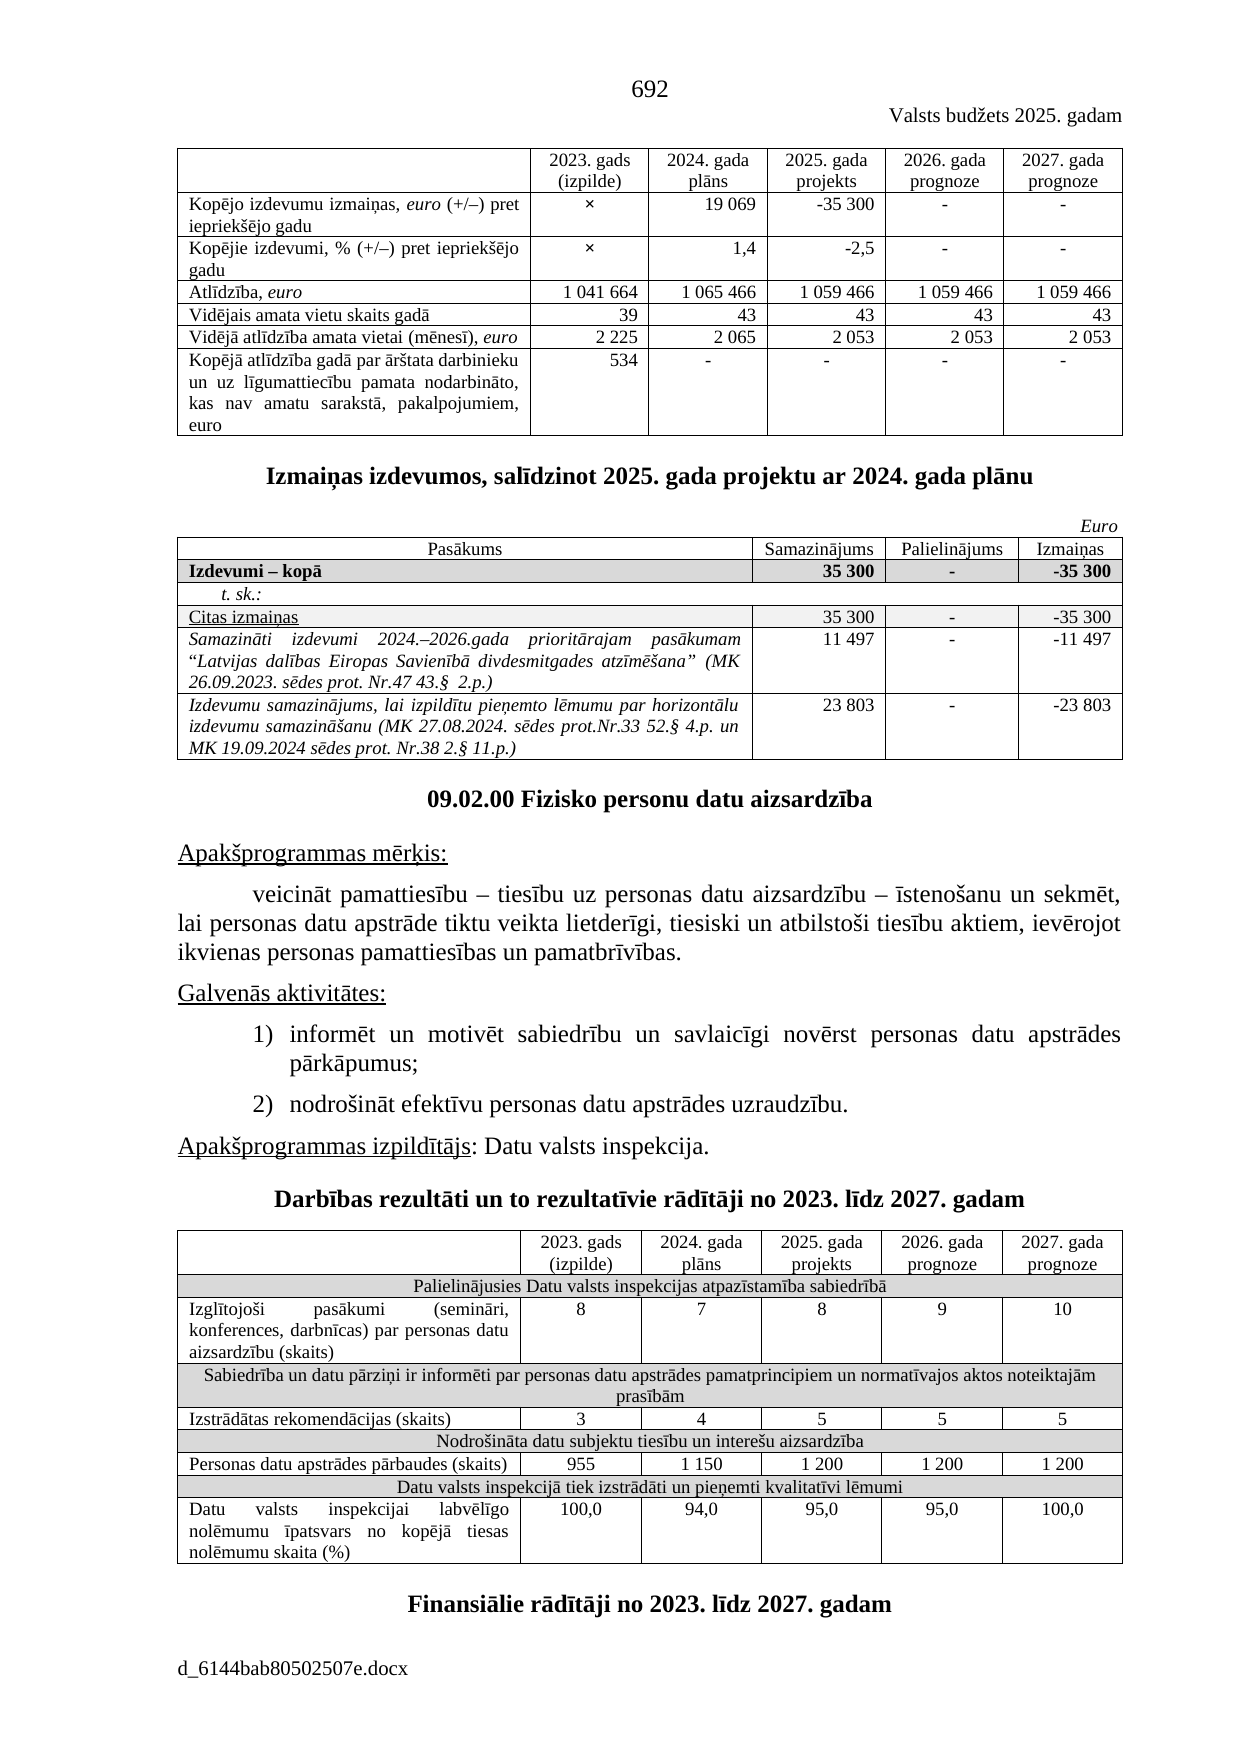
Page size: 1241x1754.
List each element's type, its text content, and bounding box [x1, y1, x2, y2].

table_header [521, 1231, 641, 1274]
text 09.02.00 Fizisko personu datu aizsardzība [177, 784, 1122, 813]
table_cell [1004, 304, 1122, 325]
list informēt un motivēt sabiedrību un savlaicīgi novērst personas datu apstrādes pārkāpumus; [252, 1019, 1122, 1077]
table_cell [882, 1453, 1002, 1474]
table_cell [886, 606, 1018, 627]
text Euro [1002, 515, 1122, 537]
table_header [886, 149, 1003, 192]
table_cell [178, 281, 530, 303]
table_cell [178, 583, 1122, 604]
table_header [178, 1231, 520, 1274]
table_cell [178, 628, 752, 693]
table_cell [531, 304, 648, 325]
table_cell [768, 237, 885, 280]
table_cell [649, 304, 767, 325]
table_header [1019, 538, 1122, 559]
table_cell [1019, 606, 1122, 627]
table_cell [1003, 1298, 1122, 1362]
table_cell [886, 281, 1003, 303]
text Apakšprogrammas izpildītājs: Datu valsts inspekcija. [177, 1131, 1122, 1159]
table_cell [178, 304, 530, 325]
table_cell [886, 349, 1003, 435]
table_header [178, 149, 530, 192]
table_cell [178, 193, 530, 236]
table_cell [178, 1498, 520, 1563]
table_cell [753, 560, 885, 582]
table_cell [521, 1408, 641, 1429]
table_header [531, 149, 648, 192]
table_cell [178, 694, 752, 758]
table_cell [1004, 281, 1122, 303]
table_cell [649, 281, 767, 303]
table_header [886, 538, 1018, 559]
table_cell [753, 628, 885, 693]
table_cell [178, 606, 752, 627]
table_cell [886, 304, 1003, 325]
list nodrošināt efektīvu personas datu apstrādes uzraudzību. [252, 1089, 1122, 1118]
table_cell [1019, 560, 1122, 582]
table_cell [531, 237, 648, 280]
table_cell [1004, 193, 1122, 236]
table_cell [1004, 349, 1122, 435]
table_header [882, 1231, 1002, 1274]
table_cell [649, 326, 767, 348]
text Finansiālie rādītāji no 2023. līdz 2027. gadam [177, 1589, 1122, 1618]
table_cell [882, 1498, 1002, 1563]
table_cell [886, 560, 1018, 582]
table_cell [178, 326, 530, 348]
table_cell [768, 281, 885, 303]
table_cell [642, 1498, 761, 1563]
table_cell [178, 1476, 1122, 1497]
text Darbības rezultāti un to rezultatīvie rādītāji no 2023. līdz 2027. gadam [177, 1184, 1122, 1213]
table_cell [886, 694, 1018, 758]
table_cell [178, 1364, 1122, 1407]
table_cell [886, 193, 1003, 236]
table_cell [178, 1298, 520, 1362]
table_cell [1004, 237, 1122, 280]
text Galvenās aktivitātes: [177, 978, 1122, 1007]
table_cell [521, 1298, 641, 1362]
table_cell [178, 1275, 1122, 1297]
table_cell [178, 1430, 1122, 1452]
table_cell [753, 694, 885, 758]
text Izmaiņas izdevumos, salīdzinot 2025. gada projektu ar 2024. gada plānu [177, 461, 1122, 490]
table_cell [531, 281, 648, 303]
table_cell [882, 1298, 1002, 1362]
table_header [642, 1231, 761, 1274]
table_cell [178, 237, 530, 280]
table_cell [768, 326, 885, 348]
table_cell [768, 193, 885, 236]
text Apakšprogrammas mērķis: [177, 838, 1122, 867]
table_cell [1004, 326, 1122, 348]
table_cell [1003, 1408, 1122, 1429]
text veicināt pamattiesību – tiesību uz personas datu aizsardzību – īstenošanu un sekmēt, lai personas datu apstrāde tiktu veikta lietderīgi, tiesiski un atbilstoši tiesību aktiem, ievērojot ikvienas personas pamattiesības un pamatbrīvības. [177, 879, 1122, 966]
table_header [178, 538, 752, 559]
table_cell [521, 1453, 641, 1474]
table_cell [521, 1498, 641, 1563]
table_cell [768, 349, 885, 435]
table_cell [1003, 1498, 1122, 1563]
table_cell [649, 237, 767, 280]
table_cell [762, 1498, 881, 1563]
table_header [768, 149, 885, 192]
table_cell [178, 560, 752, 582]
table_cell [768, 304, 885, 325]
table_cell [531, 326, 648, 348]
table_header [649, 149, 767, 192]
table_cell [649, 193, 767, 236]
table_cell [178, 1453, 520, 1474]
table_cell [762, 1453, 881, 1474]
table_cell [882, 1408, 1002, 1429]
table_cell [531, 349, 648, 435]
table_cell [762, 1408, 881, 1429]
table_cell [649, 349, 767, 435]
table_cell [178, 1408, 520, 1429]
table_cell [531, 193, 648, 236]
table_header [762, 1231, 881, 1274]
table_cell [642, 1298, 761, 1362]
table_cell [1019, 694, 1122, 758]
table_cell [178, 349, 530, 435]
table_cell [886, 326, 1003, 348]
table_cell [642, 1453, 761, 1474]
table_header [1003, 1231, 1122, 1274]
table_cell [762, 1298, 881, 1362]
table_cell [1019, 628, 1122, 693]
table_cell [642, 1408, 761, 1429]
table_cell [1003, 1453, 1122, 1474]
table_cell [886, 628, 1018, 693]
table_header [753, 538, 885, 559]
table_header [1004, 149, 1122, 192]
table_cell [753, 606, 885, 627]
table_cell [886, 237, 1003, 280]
